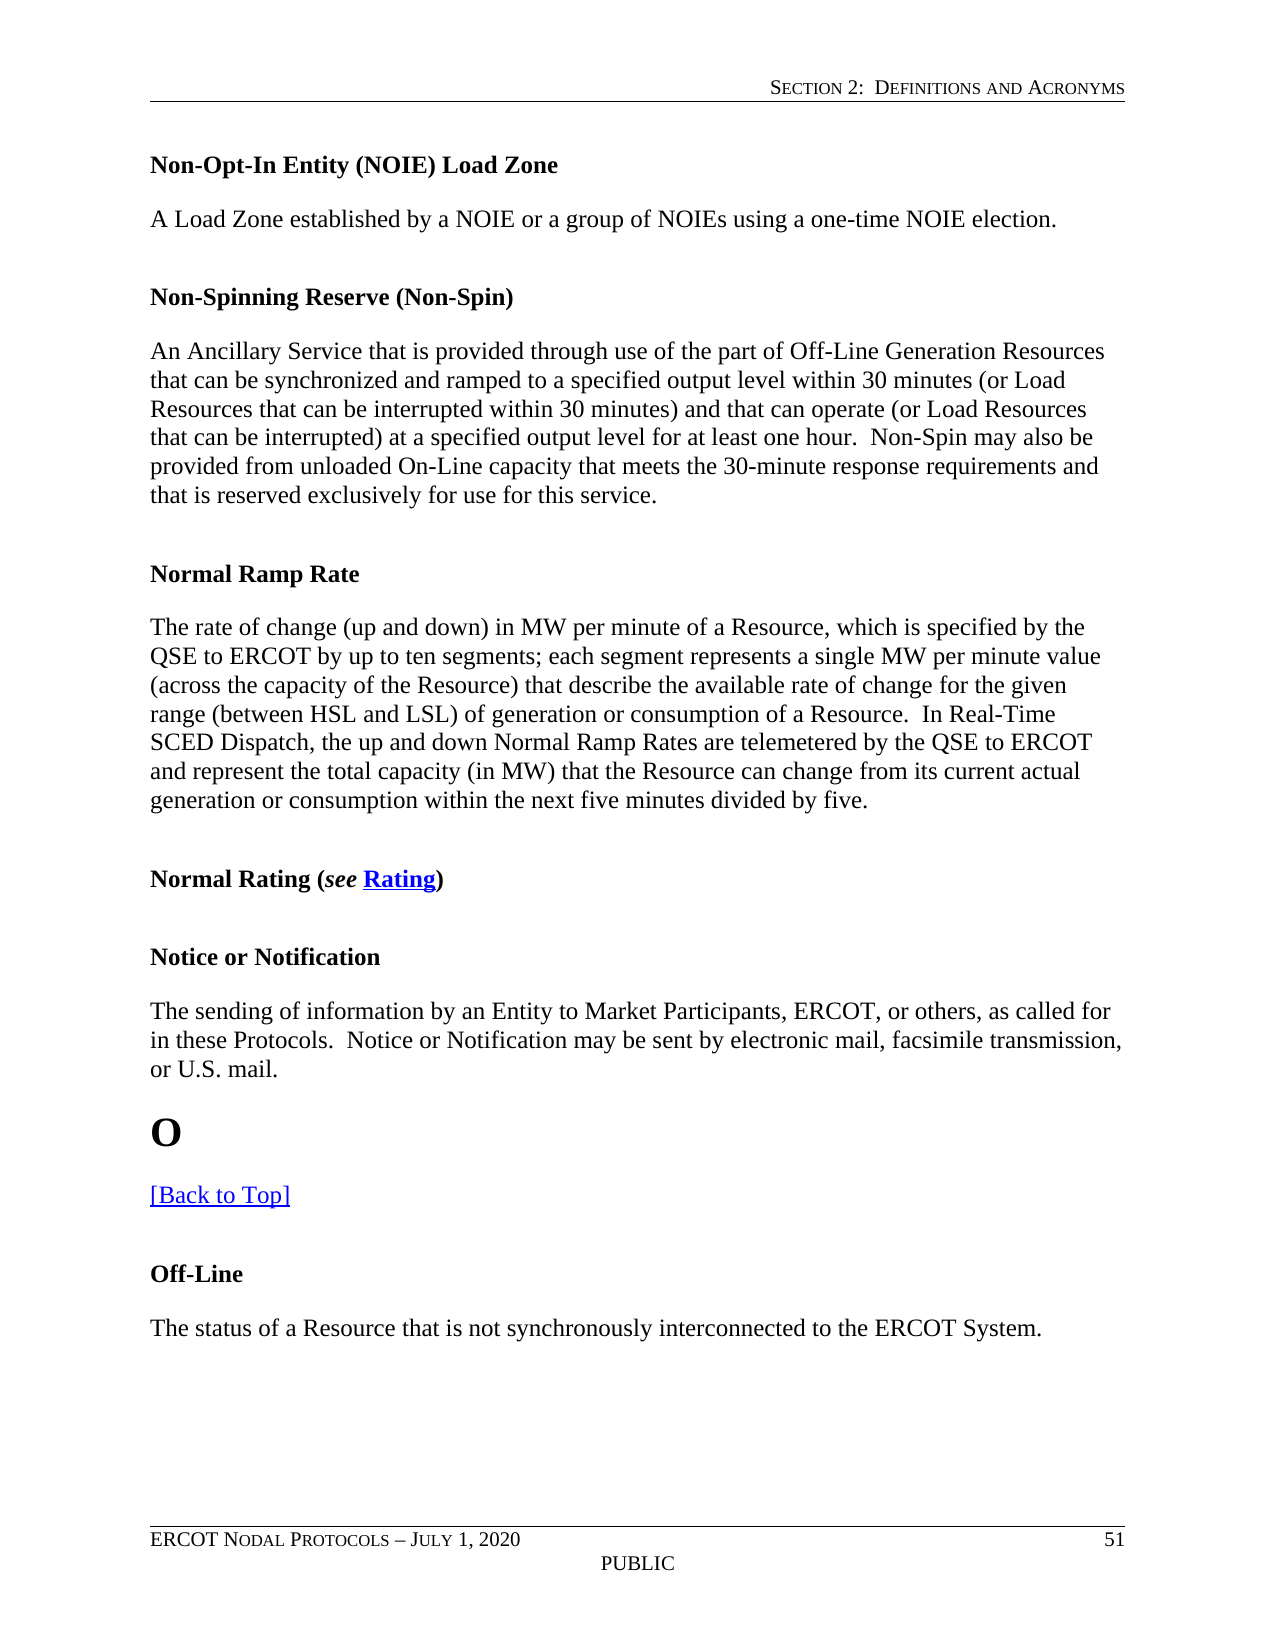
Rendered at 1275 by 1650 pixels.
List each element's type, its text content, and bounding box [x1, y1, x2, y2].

text Normal Rating (see Rating) [150, 864, 1125, 892]
list [Back to Top] [150, 1180, 1125, 1209]
text The sending of information by an Entity to Market Participants, ERCOT, or others, as called for in these Protocols. Notice or Notification may be sent by electronic mail, facsimile transmission, or U.S. mail. [150, 996, 1125, 1082]
text Non-Spinning Reserve (Non-Spin) [150, 282, 1125, 311]
text O [150, 1107, 1125, 1155]
text A Load Zone established by a NOIE or a group of NOIEs using a one-time NOIE election. [150, 204, 1125, 232]
title Notice or Notification [150, 942, 1125, 971]
text The rate of change (up and down) in MW per minute of a Resource, which is specified by the QSE to ERCOT by up to ten segments; each segment represents a single MW per minute value (across the capacity of the Resource) that describe the available rate of change for the given range (between HSL and LSL) of generation or consumption of a Resource. In Real-Time SCED Dispatch, the up and down Normal Ramp Rates are telemetered by the QSE to ERCOT and represent the total capacity (in MW) that the Resource can change from its current actual generation or consumption within the next five minutes divided by five. [150, 612, 1125, 814]
text An Ancillary Service that is provided through use of the part of Off-Line Generation Resources that can be synchronized and ramped to a specified output level within 30 minutes (or Load Resources that can be interrupted within 30 minutes) and that can operate (or Load Resources that can be interrupted) at a specified output level for at least one hour. Non-Spin may also be provided from unloaded On-Line capacity that meets the 30-minute response requirements and that is reserved exclusively for use for this service. [150, 336, 1125, 509]
text Non-Opt-In Entity (NOIE) Load Zone [150, 150, 1125, 179]
text Off-Line [150, 1259, 1125, 1288]
text Normal Ramp Rate [150, 559, 1125, 587]
text The status of a Resource that is not synchronously interconnected to the ERCOT System. [150, 1313, 1125, 1342]
